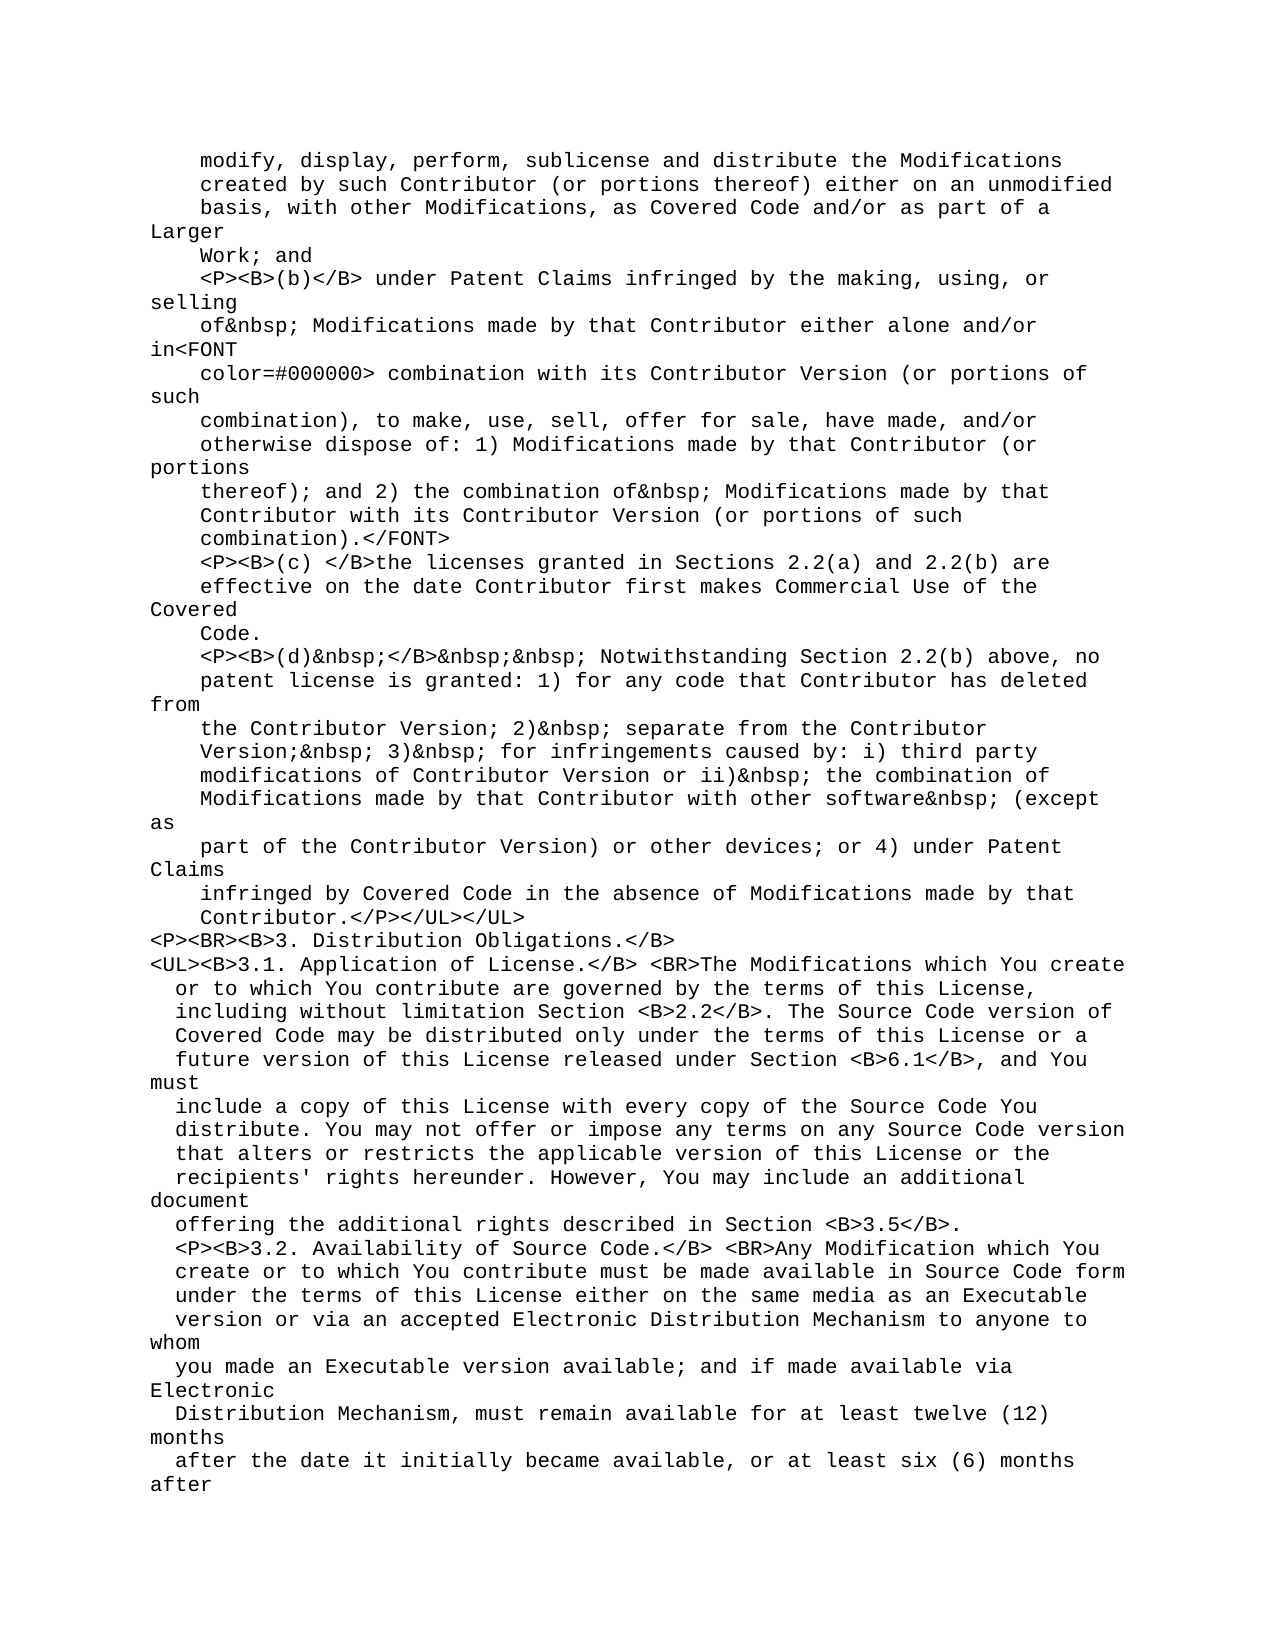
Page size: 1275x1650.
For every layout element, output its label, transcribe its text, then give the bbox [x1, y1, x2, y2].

text <P><B>(c) </B>the licenses granted in Sections 2.2(a) and 2.2(b) are [150, 552, 1125, 576]
text effective on the date Contributor first makes Commercial Use of the Covered [150, 576, 1125, 623]
text infringed by Covered Code in the absence of Modifications made by that [150, 883, 1125, 907]
text offering the additional rights described in Section <B>3.5</B>. [150, 1214, 1125, 1238]
text color=#000000> combination with its Contributor Version (or portions of such [150, 363, 1125, 410]
text version or via an accepted Electronic Distribution Mechanism to anyone to whom [150, 1309, 1125, 1356]
text patent license is granted: 1) for any code that Contributor has deleted from [150, 670, 1125, 717]
text create or to which You contribute must be made available in Source Code form [150, 1261, 1125, 1285]
text including without limitation Section <B>2.2</B>. The Source Code version of [150, 1001, 1125, 1025]
text Contributor with its Contributor Version (or portions of such [150, 505, 1125, 528]
text of&nbsp; Modifications made by that Contributor either alone and/or in<FONT [150, 316, 1125, 363]
text Work; and [150, 244, 1125, 268]
text modify, display, perform, sublicense and distribute the Modifications [150, 150, 1125, 174]
text distribute. You may not offer or impose any terms on any Source Code version [150, 1119, 1125, 1143]
text Version;&nbsp; 3)&nbsp; for infringements caused by: i) third party [150, 741, 1125, 765]
text recipients' rights hereunder. However, You may include an additional document [150, 1167, 1125, 1214]
text otherwise dispose of: 1) Modifications made by that Contributor (or portions [150, 434, 1125, 481]
text thereof); and 2) the combination of&nbsp; Modifications made by that [150, 481, 1125, 505]
text basis, with other Modifications, as Covered Code and/or as part of a Larger [150, 197, 1125, 244]
text <P><B>(b)</B> under Patent Claims infringed by the making, using, or selling [150, 268, 1125, 316]
text or to which You contribute are governed by the terms of this License, [150, 978, 1125, 1001]
text <P><BR><B>3. Distribution Obligations.</B> [150, 930, 1125, 954]
text <UL><B>3.1. Application of License.</B> <BR>The Modifications which You create [150, 954, 1125, 978]
text created by such Contributor (or portions thereof) either on an unmodified [150, 174, 1125, 197]
text Covered Code may be distributed only under the terms of this License or a [150, 1025, 1125, 1048]
text <P><B>(d)&nbsp;</B>&nbsp;&nbsp; Notwithstanding Section 2.2(b) above, no [150, 647, 1125, 670]
text Contributor.</P></UL></UL> [150, 907, 1125, 930]
text Modifications made by that Contributor with other software&nbsp; (except as [150, 788, 1125, 836]
text include a copy of this License with every copy of the Source Code You [150, 1096, 1125, 1119]
text part of the Contributor Version) or other devices; or 4) under Patent Claims [150, 836, 1125, 883]
text Code. [150, 623, 1125, 647]
text combination).</FONT> [150, 528, 1125, 552]
text future version of this License released under Section <B>6.1</B>, and You must [150, 1048, 1125, 1096]
text <P><B>3.2. Availability of Source Code.</B> <BR>Any Modification which You [150, 1238, 1125, 1261]
text Distribution Mechanism, must remain available for at least twelve (12) months [150, 1403, 1125, 1451]
text under the terms of this License either on the same media as an Executable [150, 1285, 1125, 1309]
text the Contributor Version; 2)&nbsp; separate from the Contributor [150, 717, 1125, 741]
text you made an Executable version available; and if made available via Electronic [150, 1356, 1125, 1403]
text modifications of Contributor Version or ii)&nbsp; the combination of [150, 765, 1125, 788]
text that alters or restricts the applicable version of this License or the [150, 1143, 1125, 1167]
text after the date it initially became available, or at least six (6) months after [150, 1451, 1125, 1498]
text combination), to make, use, sell, offer for sale, have made, and/or [150, 410, 1125, 434]
